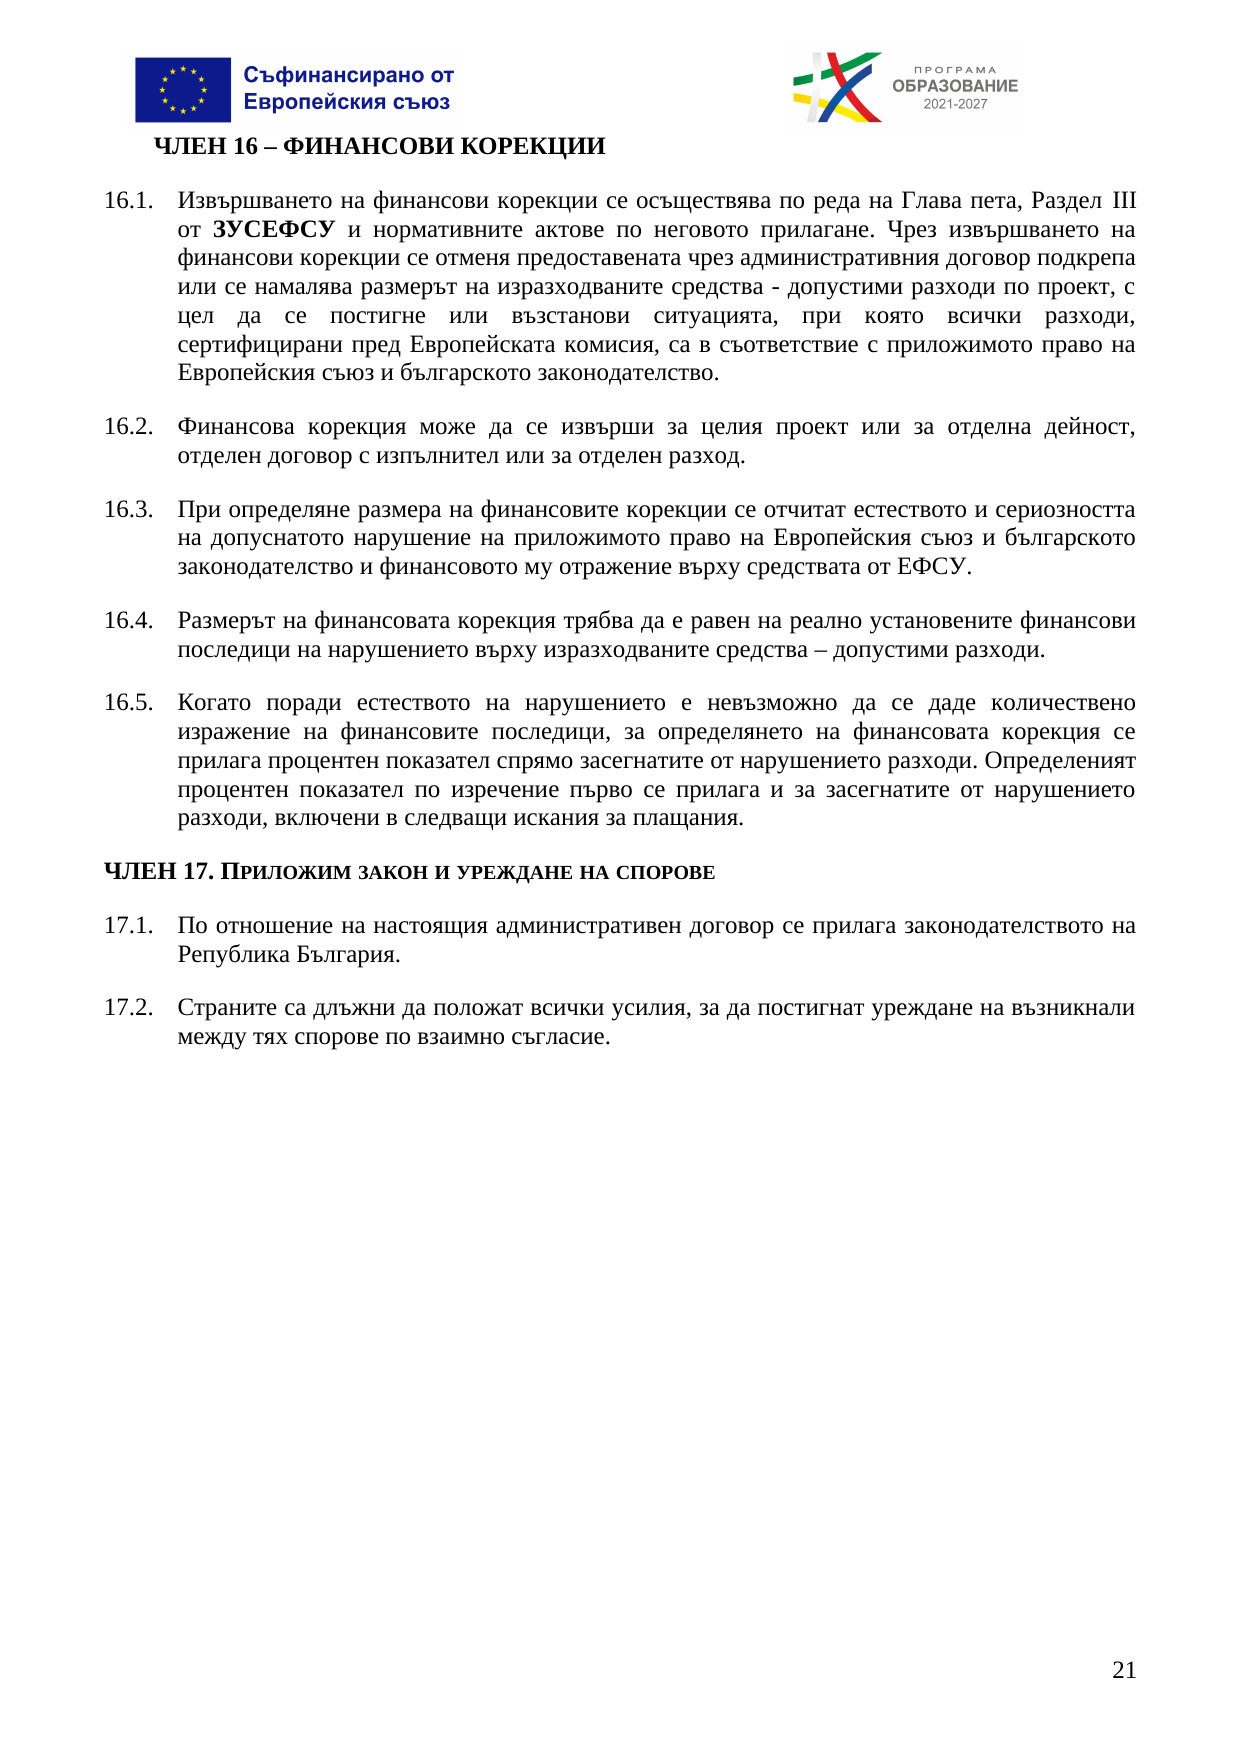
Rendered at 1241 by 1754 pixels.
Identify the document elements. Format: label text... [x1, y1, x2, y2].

subtitle 16.4. Размерът на финансовата корекция трябва да е равен на реално установените финансови последици на нарушението върху изразходваните средства – допустими разходи. [103, 605, 1137, 662]
subtitle 16.1. Извършването на финансови корекции се осъществява по реда на Глава пета, Раздел III от ЗУСЕФСУ и нормативните актове по неговото прилагане. Чрез извършването на финансови корекции се отменя предоставената чрез административния договор подкрепа или се намалява размерът на изразходваните средства - допустими разходи по проект, с цел да се постигне или възстанови ситуацията, при която всички разходи, сертифицирани пред Европейската комисия, са в съответствие с приложимото право на Европейския съюз и българското законодателство. [103, 185, 1137, 386]
picture [126, 48, 462, 131]
subtitle 16.5. Когато поради естеството на нарушението е невъзможно да се даде количествено изражение на финансовите последици, за определянето на финансовата корекция се прилага процентен показател спрямо засегнатите от нарушението разходи. Определеният процентен показател по изречение първо се прилага и за засегнатите от нарушението разходи, включени в следващи искания за плащания. [103, 687, 1137, 831]
subtitle 16.3. При определяне размера на финансовите корекции се отчитат естеството и сериозността на допуснатото нарушение на приложимото право на Европейския съюз и българското законодателство и финансовото му отражение върху средствата от ЕФСУ. [103, 494, 1137, 580]
text 17.2. Страните са длъжни да положат всички усилия, за да постигнат уреждане на възникнали между тях спорове по взаимно съгласие. [103, 992, 1137, 1050]
list 17.1. По отношение на настоящия административен договор се прилага законодателството на Република България. [103, 910, 1137, 967]
subtitle ЧЛЕН 17. Приложим закон и уреждане на спорове [103, 856, 1137, 885]
subtitle ЧЛЕН 16 – ФИНАНСОВИ КОРЕКЦИИ [153, 131, 1137, 160]
subtitle 16.2. Финансова корекция може да се извърши за целия проект или за отделна дейност, отделен договор с изпълнител или за отделен разход. [103, 411, 1137, 469]
picture [783, 44, 1024, 129]
